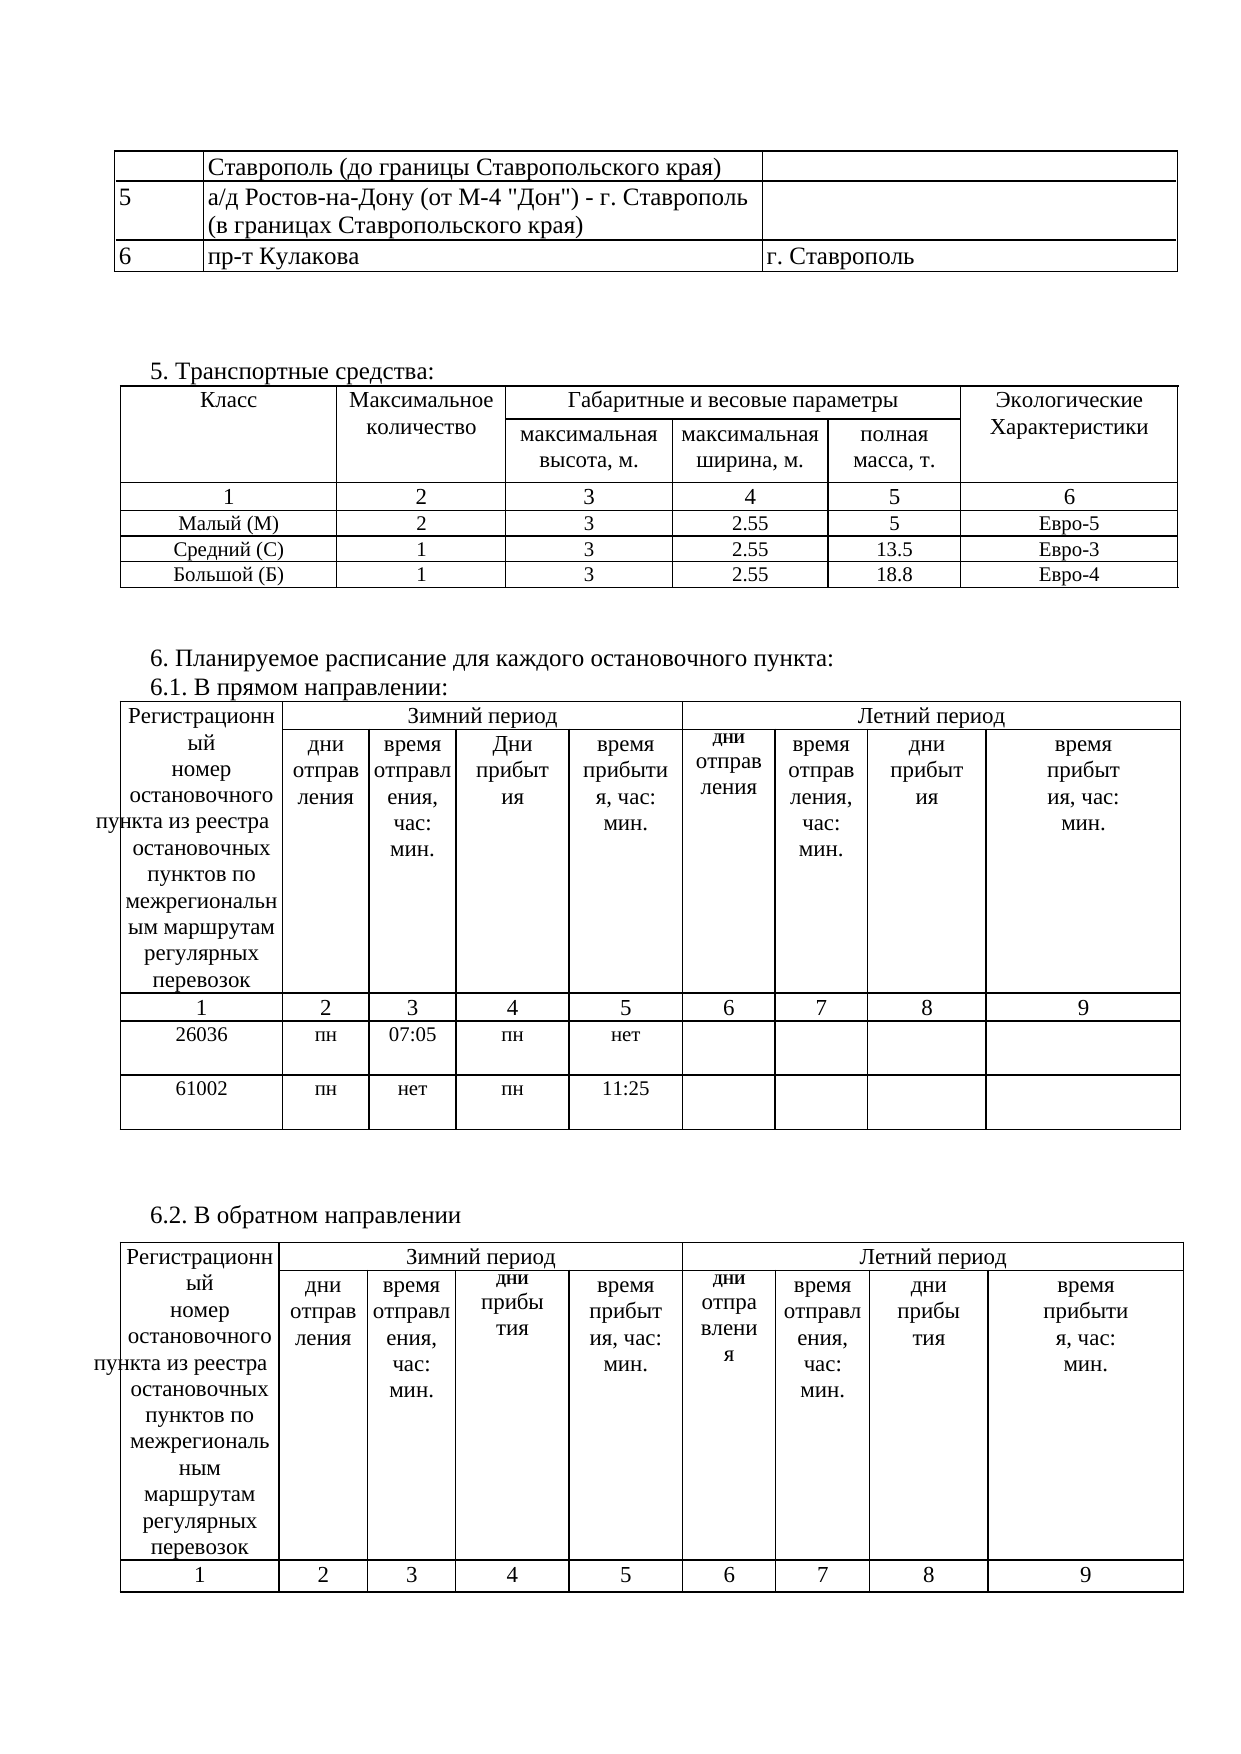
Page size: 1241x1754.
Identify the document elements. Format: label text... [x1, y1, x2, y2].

table_cell 1 [121, 483, 336, 509]
text 6.2. В обратном направлении [150, 1200, 1090, 1229]
table_cell пн [457, 1022, 568, 1074]
table_cell [868, 1022, 985, 1074]
table_header Зимний период [283, 702, 682, 728]
table_cell пн [457, 1076, 568, 1129]
table_cell пн [283, 1076, 368, 1129]
text 6. Планируемое расписание для каждого остановочного пункта: [150, 643, 1090, 672]
table_cell 8 [870, 1561, 987, 1591]
table_cell 3 [506, 483, 672, 509]
table_cell 1 [337, 537, 505, 561]
table_cell время прибыти я, час: мин. [570, 730, 682, 992]
table_cell время отправл ения, час: мин. [776, 1271, 869, 1559]
text 5. Транспортные средства: [150, 356, 1090, 385]
table_cell 1 [337, 562, 505, 586]
table_cell Средний (С) [121, 537, 336, 561]
table_header Максимальное количество [337, 387, 505, 482]
table_cell пн [283, 1022, 368, 1074]
table_header Зимний период [280, 1243, 682, 1269]
table_cell дни отправ ления [283, 730, 368, 992]
table_cell 3 [506, 537, 672, 561]
table_header Габаритные и весовые параметры [506, 387, 960, 418]
table_cell 11:25 [570, 1076, 682, 1129]
table_cell Евро-5 [961, 511, 1177, 535]
table_cell [776, 1076, 867, 1129]
table_cell ДНИ отпра влени я [683, 1271, 775, 1559]
table_cell 26036 [121, 1022, 282, 1074]
table_cell дни прибы тия [870, 1271, 987, 1559]
table_cell 6 [961, 483, 1177, 509]
table_cell 2 [283, 994, 368, 1020]
table_cell [683, 1076, 774, 1129]
table_cell 8 [868, 994, 985, 1020]
table_cell максимальная высота, м. [506, 420, 672, 482]
table_cell [776, 1022, 867, 1074]
table_cell 5 [570, 994, 682, 1020]
table_cell 4 [456, 1561, 568, 1591]
table_cell 4 [115, 152, 203, 180]
table_cell 2.55 [673, 537, 827, 561]
table_cell время отправл ения, час: мин. [368, 1271, 455, 1559]
table_cell [763, 180, 1177, 239]
table_cell [987, 1076, 1180, 1129]
table_cell Евро-4 [961, 562, 1177, 586]
table_cell 6 [115, 240, 203, 271]
table_cell 2.55 [673, 562, 827, 586]
table_cell [763, 152, 1177, 180]
table_header Регистрационный номер остановочного пункта из реестра остановочных пунктов по межрегиональным маршрутам регулярных перевозок [121, 702, 282, 992]
table_cell полная масса, т. [829, 420, 960, 482]
table_cell 5 [829, 483, 960, 509]
table_cell время прибыти я, час: мин. [989, 1271, 1183, 1559]
table_cell пр-т Кулакова [204, 241, 762, 271]
table_cell 5 [829, 511, 960, 535]
table_cell 07:05 [370, 1022, 455, 1074]
table_cell [868, 1076, 985, 1129]
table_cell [204, 152, 762, 180]
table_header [121, 1243, 278, 1559]
table_cell [987, 1022, 1180, 1074]
table_cell 2.55 [673, 511, 827, 535]
table_cell максимальная ширина, м. [673, 420, 827, 482]
table_cell 2 [337, 511, 505, 535]
table_cell нет [570, 1022, 682, 1074]
table_cell дни прибыт ия [868, 730, 985, 992]
text 6.1. В прямом направлении: [150, 672, 1090, 701]
table_cell 2 [337, 483, 505, 509]
table_cell 7 [776, 1561, 869, 1591]
table_cell 3 [368, 1561, 455, 1591]
table_cell 6 [683, 1561, 775, 1591]
table_cell 1 [121, 1561, 278, 1591]
table_cell Большой (Б) [121, 562, 336, 586]
table_header Летний период [683, 702, 1180, 728]
table_cell Дни прибыт ия [457, 730, 568, 992]
table_cell время отправл ения, час: мин. [370, 730, 455, 992]
table_cell время прибыт ия, час: мин. [987, 730, 1180, 992]
table_cell ДНИ прибы тия [456, 1271, 568, 1559]
table_cell 13.5 [829, 537, 960, 561]
table_cell 5 [115, 181, 203, 239]
table_header Класс [121, 387, 336, 482]
table_cell 4 [457, 994, 568, 1020]
table_cell а/д Ростов-на-Дону (от М-4 "Дон") - г. Ставрополь (в границах Ставропольского края) [204, 182, 762, 239]
table_cell 1 [121, 994, 282, 1020]
table_cell 3 [506, 511, 672, 535]
table_cell г. Ставрополь [763, 239, 1177, 271]
table_cell 7 [776, 994, 867, 1020]
table_cell дни отправ ления [280, 1271, 367, 1559]
table_cell [683, 1022, 774, 1074]
table_header Экологические Характеристики [961, 387, 1177, 482]
table_cell 9 [989, 1561, 1183, 1591]
table_cell 9 [987, 994, 1180, 1020]
table_cell 4 [673, 483, 827, 509]
table_cell Евро-3 [961, 537, 1177, 561]
table_cell 18.8 [829, 562, 960, 586]
table_cell 61002 [121, 1076, 282, 1129]
table_cell 6 [683, 994, 774, 1020]
table_cell Малый (М) [121, 511, 336, 535]
table_cell нет [370, 1076, 455, 1129]
table_cell время отправ ления, час: мин. [776, 730, 867, 992]
table_cell время прибыт ия, час: мин. [570, 1271, 682, 1559]
table_cell 2 [280, 1561, 367, 1591]
table_header Летний период [683, 1243, 1183, 1269]
table_cell 3 [370, 994, 455, 1020]
table_cell ДНИ отправ ления [683, 730, 774, 992]
table_cell 3 [506, 562, 672, 586]
table_cell 5 [570, 1561, 682, 1591]
